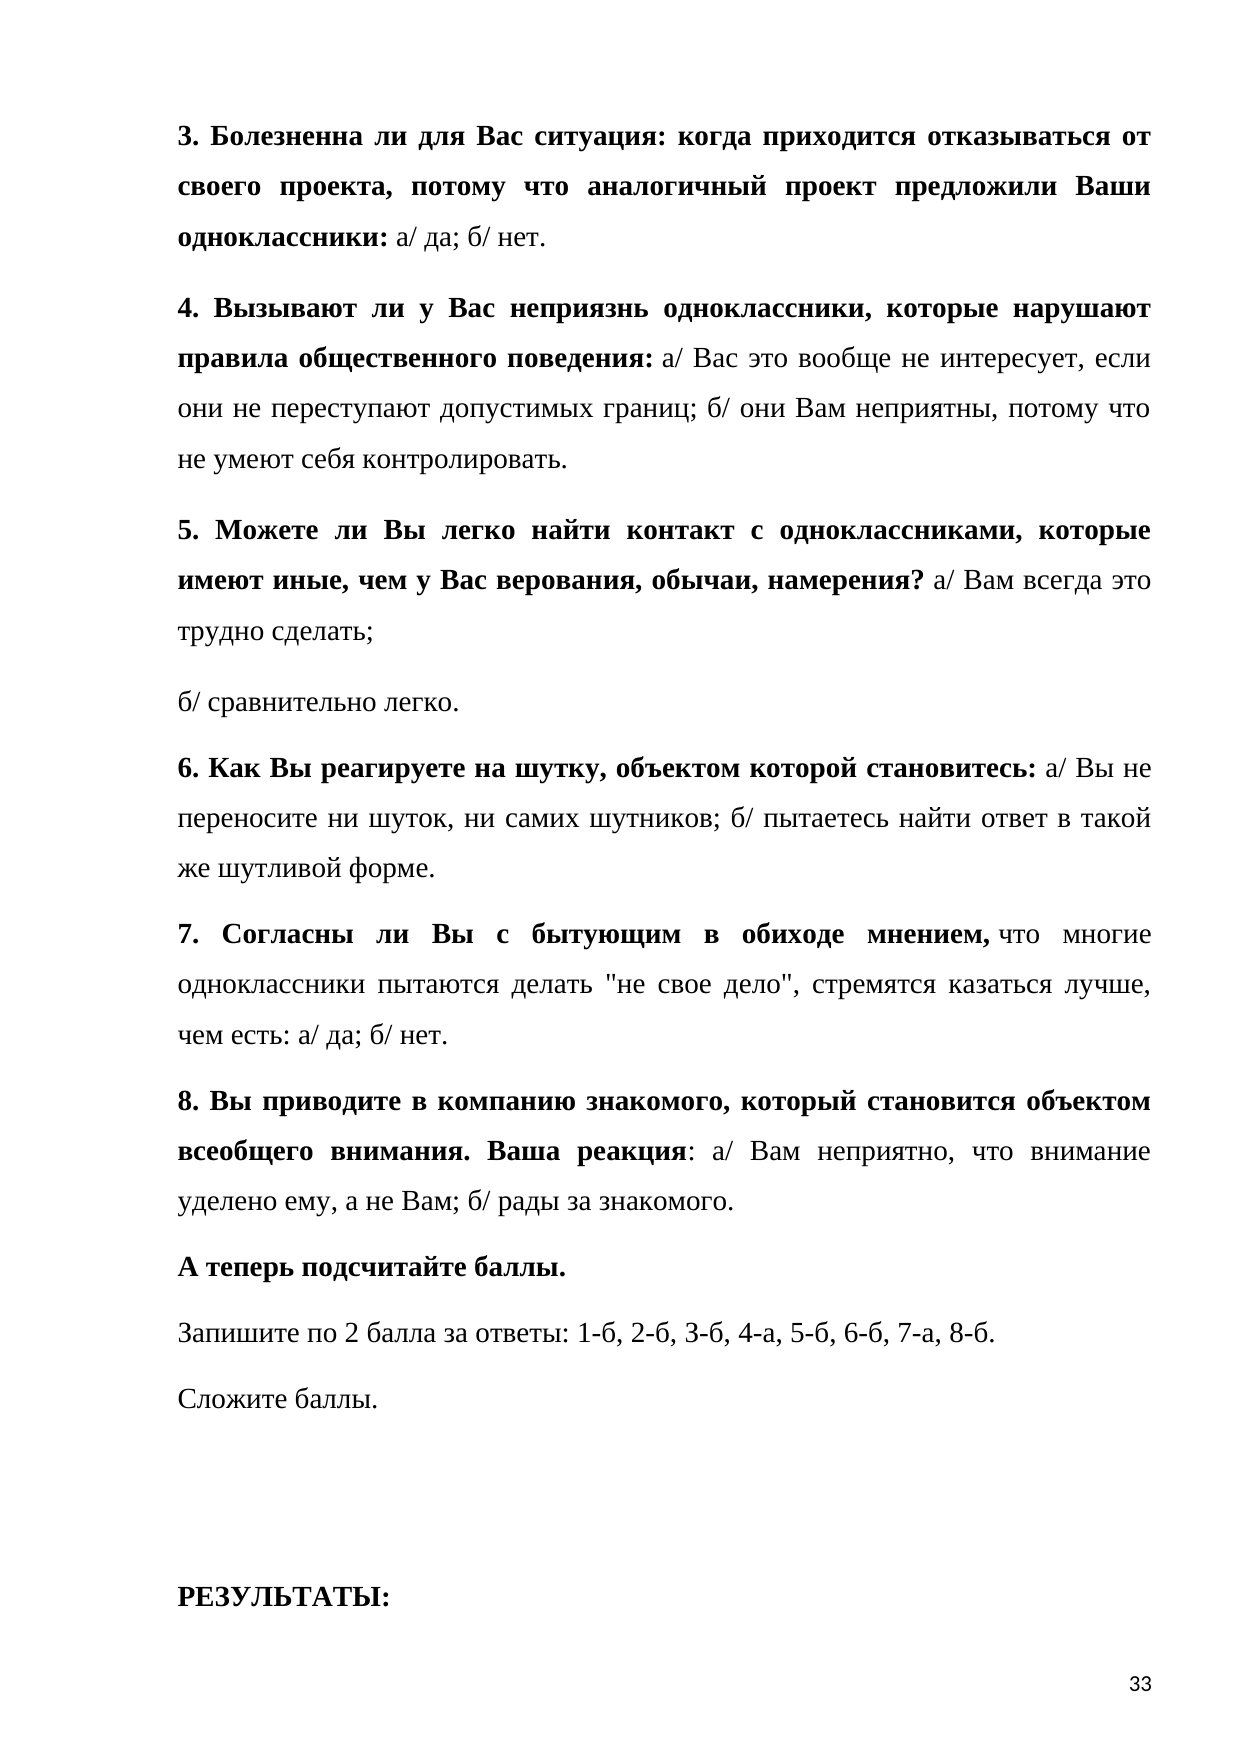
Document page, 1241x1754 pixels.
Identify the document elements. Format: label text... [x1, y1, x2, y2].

text 8. Вы приводите в компанию знакомого, который становится объектом всеобщего внимания. Ваша реакция: а/ Вам неприятно, что внимание уделено ему, а не Вам; б/ рады за знакомого. [177, 1083, 1152, 1217]
text 7. Согласны ли Вы с бытующим в обиходе мнением, что многие одноклассники пытаются делать "не свое дело", стремятся казаться лучше, чем есть: а/ да; б/ нет. [177, 916, 1152, 1050]
text Сложите баллы. [177, 1381, 1152, 1415]
text 5. Можете ли Вы легко найти контакт с одноклассниками, которые имеют иные, чем у Вас верования, обычаи, намерения? а/ Вам всегда это трудно сделать; [177, 512, 1152, 646]
text 4. Вызывают ли у Вас неприязнь одноклассники, которые нарушают правила общественного поведения: а/ Вас это вообще не интересует, если они не переступают допустимых границ; б/ они Вам неприятны, потому что не умеют себя контролировать. [177, 290, 1152, 474]
text 3. Болезненна ли для Вас ситуация: когда приходится отказываться от своего проекта, потому что аналогичный проект предложили Ваши одноклассники: а/ да; б/ нет. [177, 118, 1152, 252]
text А теперь подсчитайте баллы. [177, 1249, 1152, 1283]
text РЕЗУЛЬТАТЫ: [177, 1579, 1152, 1613]
text 6. Как Вы реагируете на шутку, объектом которой становитесь: а/ Вы не переносите ни шуток, ни самих шутников; б/ пытаетесь найти ответ в такой же шутливой форме. [177, 750, 1152, 884]
text б/ сравнительно легко. [177, 684, 1152, 717]
text Запишите по 2 балла за ответы: 1-б, 2-б, З-б, 4-а, 5-б, 6-б, 7-а, 8-б. [177, 1315, 1152, 1349]
